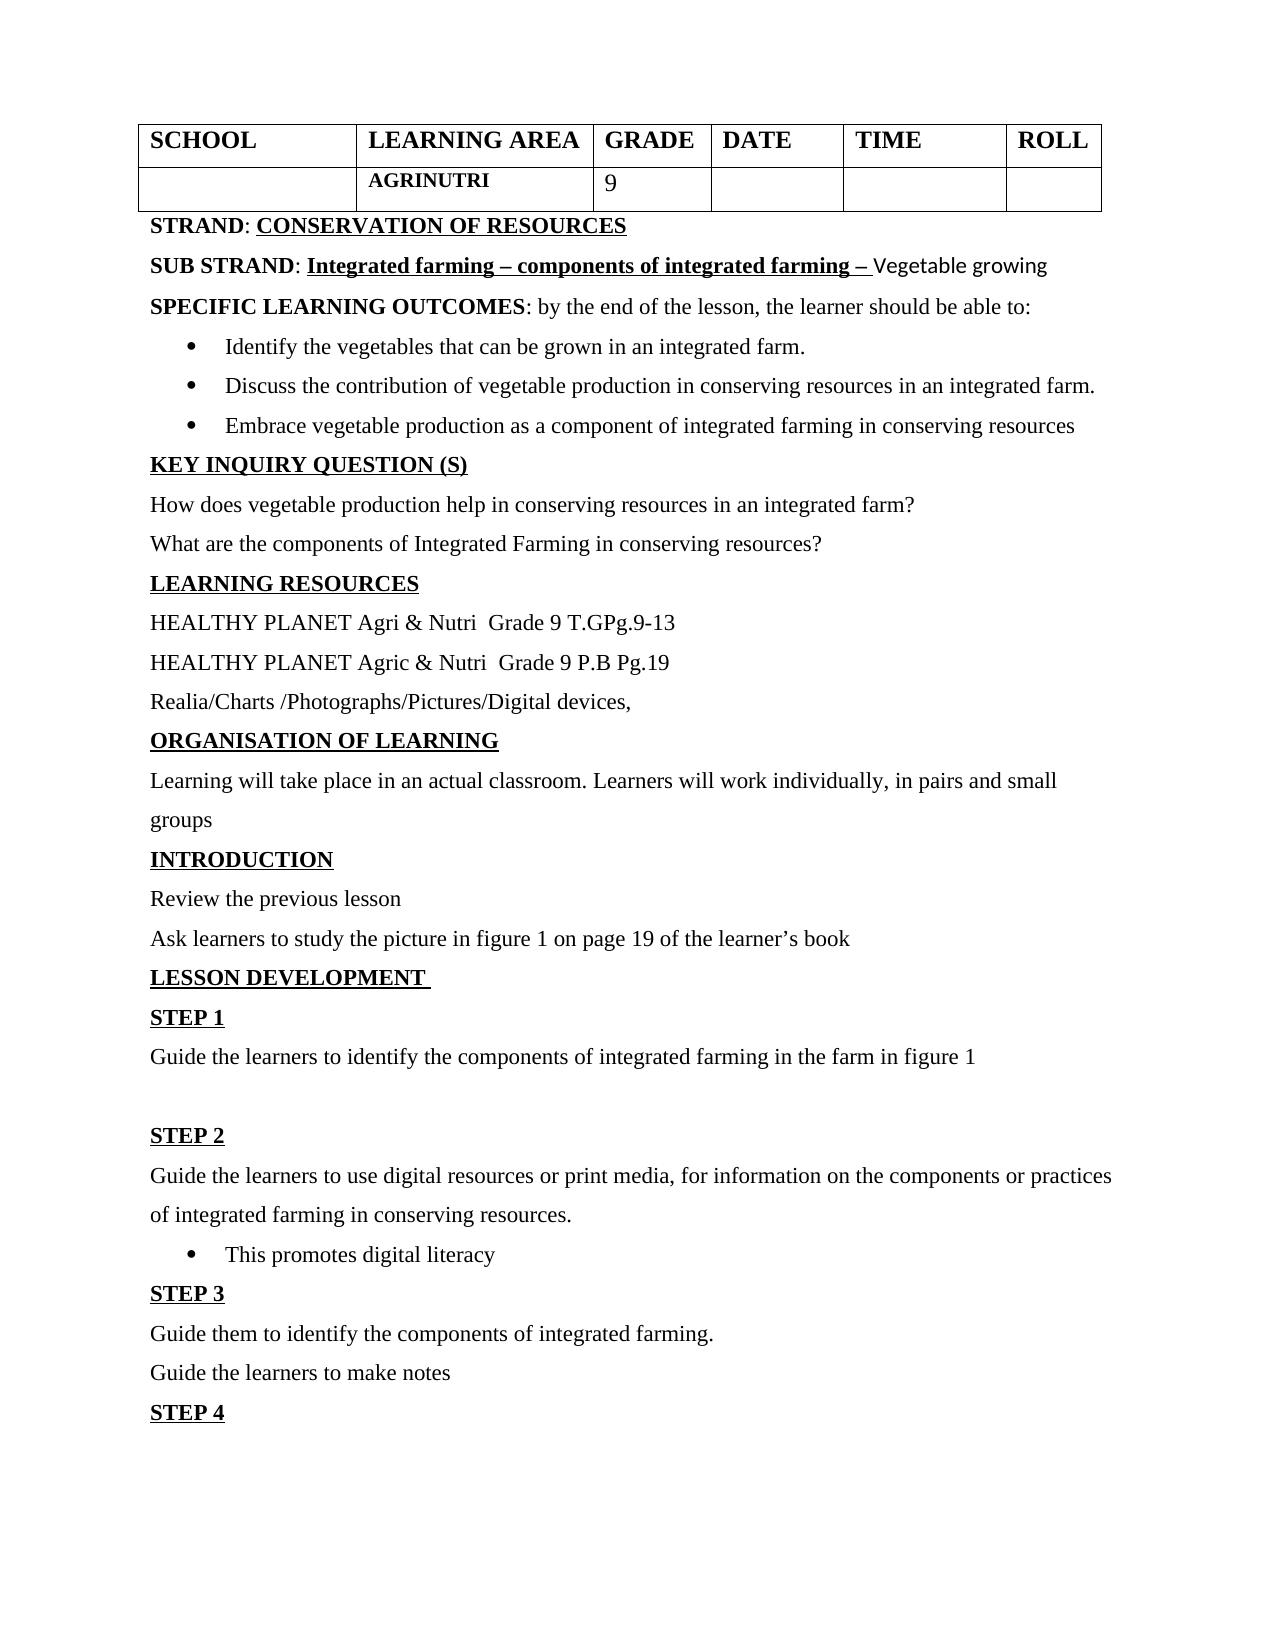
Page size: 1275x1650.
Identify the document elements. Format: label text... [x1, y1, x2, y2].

list This promotes digital literacy [187, 1241, 1125, 1267]
text What are the components of Integrated Farming in conserving resources? [150, 530, 1125, 557]
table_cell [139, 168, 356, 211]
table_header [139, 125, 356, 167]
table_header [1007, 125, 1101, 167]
text KEY INQUIRY QUESTION (S) [150, 451, 1125, 478]
text Learning will take place in an actual classroom. Learners will work individually, in pairs and small groups [150, 767, 1125, 833]
text STEP 1 [150, 1004, 1125, 1030]
text Guide the learners to make notes [150, 1359, 1125, 1386]
text INTRODUCTION [150, 846, 1125, 872]
text STEP 2 [150, 1122, 1125, 1149]
list Discuss the contribution of vegetable production in conserving resources in an integrated farm. [187, 372, 1125, 399]
text SPECIFIC LEARNING OUTCOMES: by the end of the lesson, the learner should be able to: [150, 293, 1125, 320]
text LESSON DEVELOPMENT [150, 964, 1125, 991]
list Embrace vegetable production as a component of integrated farming in conserving resources [187, 412, 1125, 438]
text HEALTHY PLANET Agric & Nutri Grade 9 P.B Pg.19 [150, 649, 1125, 675]
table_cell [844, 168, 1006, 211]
text Guide the learners to identify the components of integrated farming in the farm in figure 1 [150, 1043, 1125, 1070]
text Guide the learners to use digital resources or print media, for information on the components or practices of integrated farming in conserving resources. [150, 1162, 1125, 1228]
text STEP 4 [150, 1399, 1125, 1425]
text Realia/Charts /Photographs/Pictures/Digital devices, [150, 688, 1125, 714]
text HEALTHY PLANET Agri & Nutri Grade 9 T.GPg.9-13 [150, 609, 1125, 636]
text Review the previous lesson [150, 886, 1125, 912]
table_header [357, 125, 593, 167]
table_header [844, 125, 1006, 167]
list Identify the vegetables that can be grown in an integrated farm. [187, 333, 1125, 359]
text Guide them to identify the components of integrated farming. [150, 1320, 1125, 1346]
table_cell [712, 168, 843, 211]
text ORGANISATION OF LEARNING [150, 728, 1125, 754]
text SUB STRAND: Integrated farming – components of integrated farming – Vegetable growing [150, 251, 1125, 279]
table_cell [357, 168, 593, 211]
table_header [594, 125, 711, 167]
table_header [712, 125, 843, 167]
text STRAND: CONSERVATION OF RESOURCES [150, 212, 1125, 238]
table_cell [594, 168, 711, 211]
text Ask learners to study the picture in figure 1 on page 19 of the learner’s book [150, 925, 1125, 951]
text STEP 3 [150, 1280, 1125, 1307]
text How does vegetable production help in conserving resources in an integrated farm? [150, 491, 1125, 517]
text LEARNING RESOURCES [150, 570, 1125, 596]
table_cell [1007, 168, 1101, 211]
